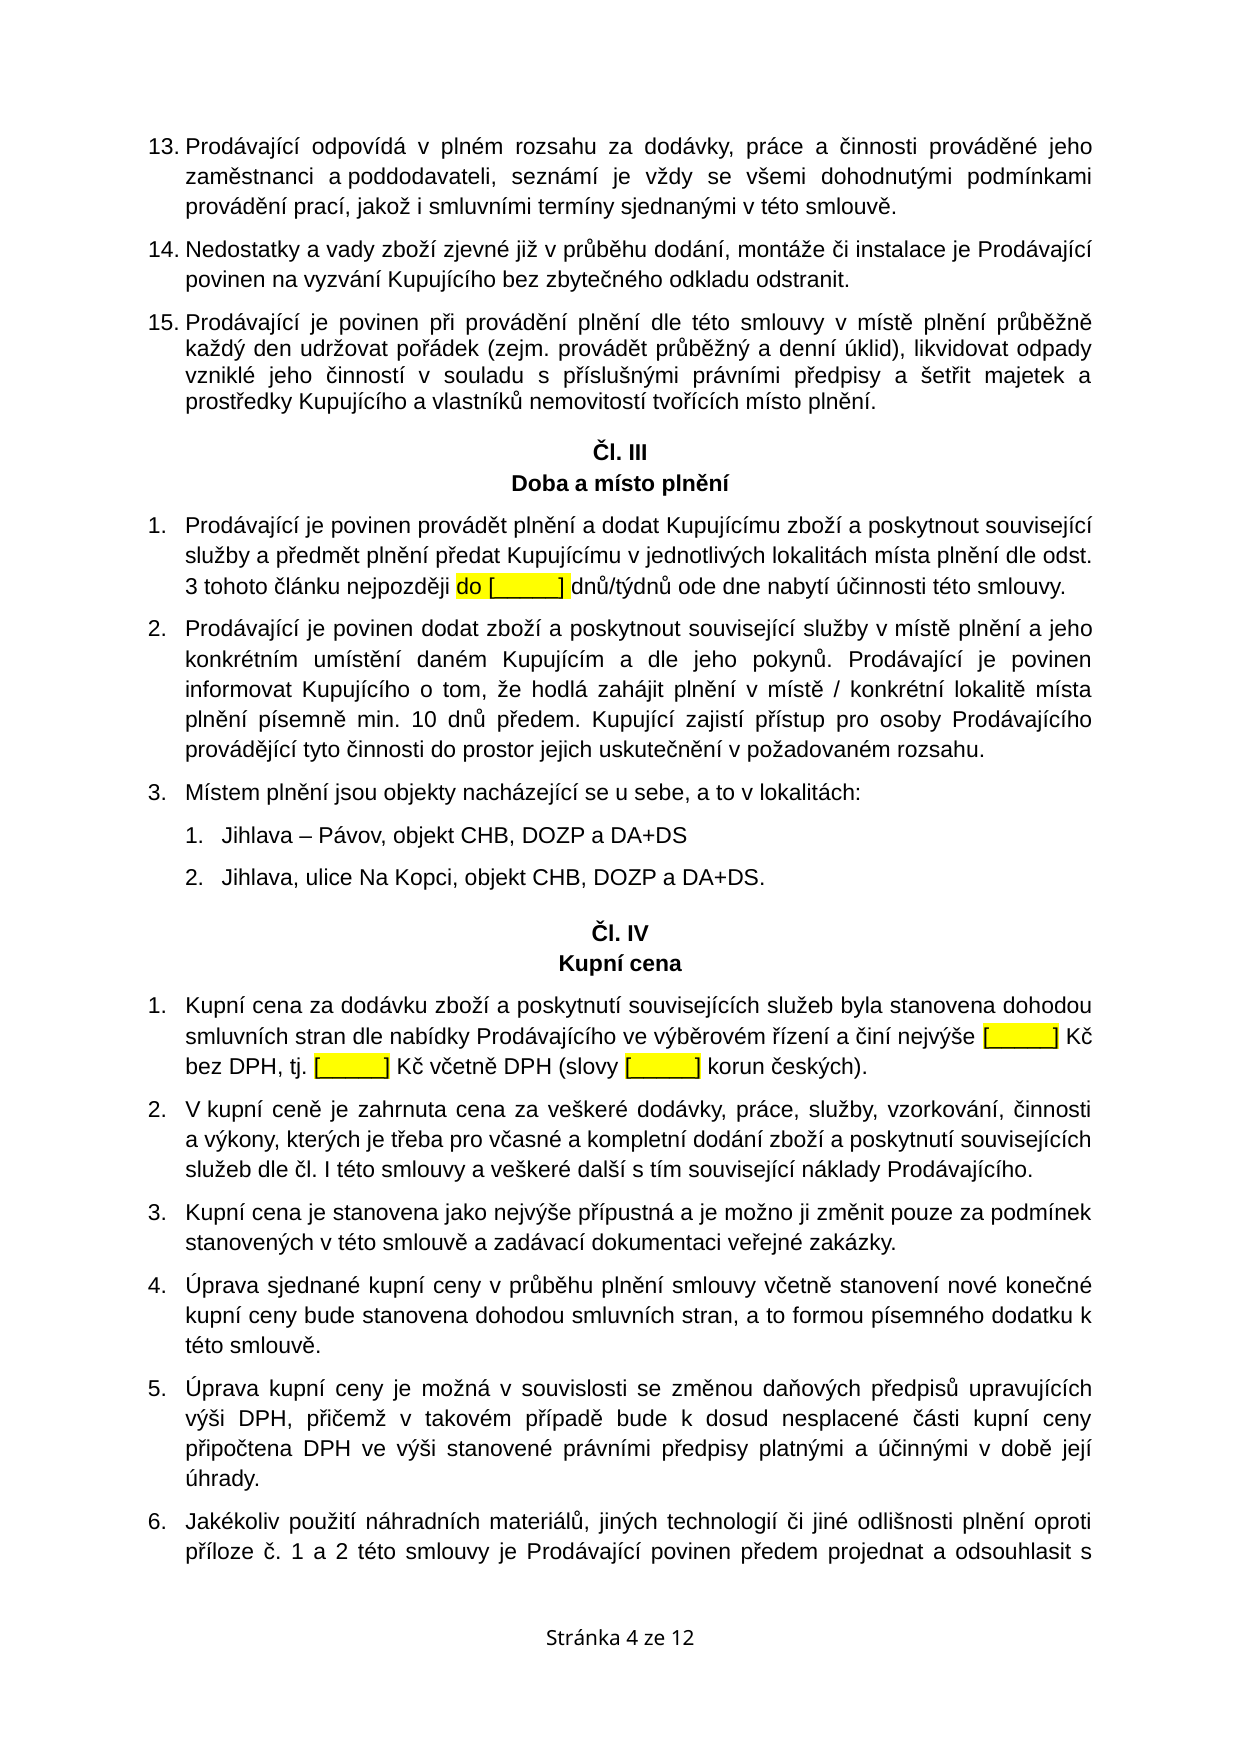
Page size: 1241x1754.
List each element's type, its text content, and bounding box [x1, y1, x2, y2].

subtitle Úprava sjednané kupní ceny v průběhu plnění smlouvy včetně stanovení nové konečné kupní ceny bude stanovena dohodou smluvních stran, a to formou písemného dodatku k této smlouvě. [148, 1272, 1093, 1358]
subtitle Doba a místo plnění [148, 469, 1093, 496]
subtitle Úprava kupní ceny je možná v souvislosti se změnou daňových předpisů upravujících výši DPH, přičemž v takovém případě bude k dosud nesplacené části kupní ceny připočtena DPH ve výši stanovené právními předpisy platnými a účinnými v době její úhrady. [148, 1375, 1093, 1492]
subtitle V kupní ceně je zahrnuta cena za veškeré dodávky, práce, služby, vzorkování, činnosti a výkony, kterých je třeba pro včasné a kompletní dodání zboží a poskytnutí souvisejících služeb dle čl. I této smlouvy a veškeré další s tím související náklady Prodávajícího. [148, 1096, 1093, 1182]
subtitle Místem plnění jsou objekty nacházející se u sebe, a to v lokalitách: [148, 779, 1093, 805]
subtitle Kupní cena za dodávku zboží a poskytnutí souvisejících služeb byla stanovena dohodou smluvních stran dle nabídky Prodávajícího ve výběrovém řízení a činí nejvýše [_____] Kč bez DPH, tj. [_____] Kč včetně DPH (slovy [_____] korun českých). [148, 992, 1093, 1079]
subtitle Kupní cena je stanovena jako nejvýše přípustná a je možno ji změnit pouze za podmínek stanovených v této smlouvě a zadávací dokumentaci veřejné zakázky. [148, 1199, 1093, 1255]
subtitle 2. Jihlava, ulice Na Kopci, objekt CHB, DOZP a DA+DS. [185, 864, 1093, 891]
subtitle Čl. IV [148, 919, 1093, 946]
subtitle Nedostatky a vady zboží zjevné již v průběhu dodání, montáže či instalace je Prodávající povinen na vyzvání Kupujícího bez zbytečného odkladu odstranit. [148, 236, 1093, 293]
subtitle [148, 1508, 1093, 1565]
list Prodávající je povinen při provádění plnění dle této smlouvy v místě plnění průběžně každý den udržovat pořádek (zejm. provádět průběžný a denní úklid), likvidovat odpady vzniklé jeho činností v souladu s příslušnými právními předpisy a šetřit majetek a prostředky Kupujícího a vlastníků nemovitostí tvořících místo plnění. [148, 309, 1093, 414]
subtitle 1. Jihlava – Pávov, objekt CHB, DOZP a DA+DS [185, 822, 1093, 848]
subtitle Prodávající odpovídá v plném rozsahu za dodávky, práce a činnosti prováděné jeho zaměstnanci a poddodavateli, seznámí je vždy se všemi dohodnutými podmínkami provádění prací, jakož i smluvními termíny sjednanými v této smlouvě. [148, 133, 1093, 220]
subtitle Kupní cena [148, 950, 1093, 976]
subtitle Prodávající je povinen provádět plnění a dodat Kupujícímu zboží a poskytnout související služby a předmět plnění předat Kupujícímu v jednotlivých lokalitách místa plnění dle odst. 3 tohoto článku nejpozději do [_____] dnů/týdnů ode dne nabytí účinnosti této smlouvy. [148, 512, 1093, 599]
subtitle Prodávající je povinen dodat zboží a poskytnout související služby v místě plnění a jeho konkrétním umístění daném Kupujícím a dle jeho pokynů. Prodávající je povinen informovat Kupujícího o tom, že hodlá zahájit plnění v místě / konkrétní lokalitě místa plnění písemně min. 10 dnů předem. Kupující zajistí přístup pro osoby Prodávajícího provádějící tyto činnosti do prostor jejich uskutečnění v požadovaném rozsahu. [148, 615, 1093, 763]
subtitle Čl. III [148, 439, 1093, 466]
